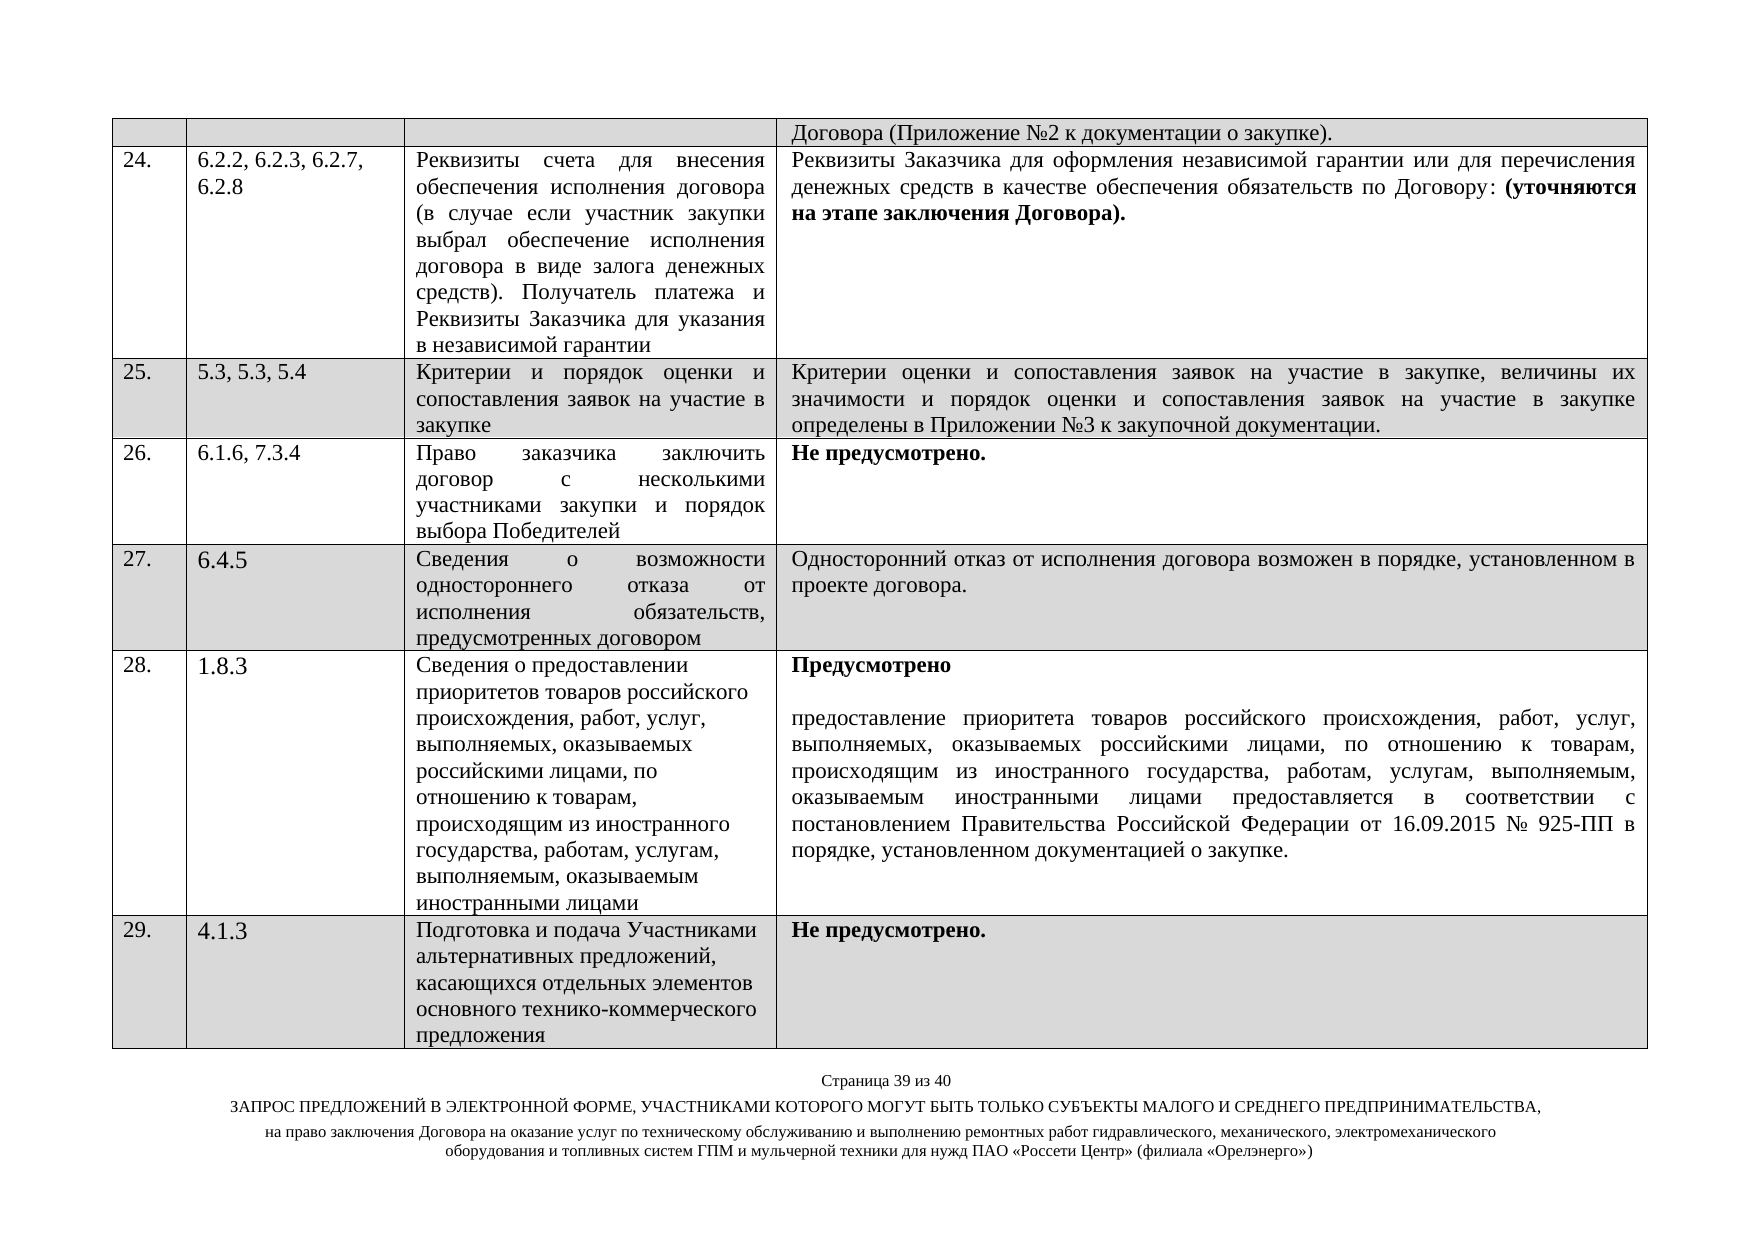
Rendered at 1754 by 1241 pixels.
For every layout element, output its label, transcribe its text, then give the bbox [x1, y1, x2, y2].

table_cell Предусмотрено предоставление приоритета товаров российского происхождения, работ, услуг, выполняемых, оказываемых российскими лицами, по отношению к товарам, происходящим из иностранного государства, работам, услугам, выполняемым, оказываемым иностранными лицами предоставляется в соответствии с постановлением Правительства Российской Федерации от 16.09.2015 № 925-ПП в порядке, установленном документацией о закупке. [777, 651, 1647, 915]
table_cell Не предусмотрено. [777, 916, 1647, 1048]
table_cell Реквизиты Заказчика для оформления независимой гарантии или для перечисления денежных средств в качестве обеспечения обязательств по Договору: (уточняются на этапе заключения Договора). [777, 147, 1647, 357]
table_cell Право заказчика заключить договор с несколькими участниками закупки и порядок выбора Победителей [405, 439, 776, 544]
table_cell [113, 147, 186, 357]
table_cell Подготовка и подача Участниками альтернативных предложений, касающихся отдельных элементов основного технико-коммерческого предложения [405, 916, 776, 1048]
table_cell [113, 651, 186, 915]
table_cell Сведения о возможности одностороннего отказа от исполнения обязательств, предусмотренных договором [405, 545, 776, 650]
table_cell [113, 916, 186, 1048]
table_cell Не предусмотрено. [777, 439, 1647, 544]
table_cell 6.2.1 [187, 119, 404, 146]
table_cell Односторонний отказ от исполнения договора возможен в порядке, установленном в проекте договора. [777, 545, 1647, 650]
table_cell Реквизиты счета для внесения обеспечения исполнения договора (в случае если участник закупки выбрал обеспечение исполнения договора в виде залога денежных средств). Получатель платежа и Реквизиты Заказчика для указания в независимой гарантии [405, 147, 776, 357]
table_cell [113, 545, 186, 650]
table_cell [113, 119, 186, 146]
table_cell 6.2.2, 6.2.3, 6.2.7, 6.2.8 [187, 147, 404, 357]
table_cell [113, 439, 186, 544]
table_cell 4.1.3 [187, 916, 404, 1048]
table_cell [405, 119, 776, 146]
table_cell 5.3, 5.3, 5.4 [187, 359, 404, 437]
table_cell Сведения о предоставлении приоритетов товаров российского происхождения, работ, услуг, выполняемых, оказываемых российскими лицами, по отношению к товарам, происходящим из иностранного государства, работам, услугам, выполняемым, оказываемым иностранными лицами [405, 651, 776, 915]
table_cell 6.1.6, 7.3.4 [187, 439, 404, 544]
table_cell 1.8.3 [187, 651, 404, 915]
table_cell 6.4.5 [187, 545, 404, 650]
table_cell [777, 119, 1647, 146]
table_cell [113, 359, 186, 437]
table_cell Критерии оценки и сопоставления заявок на участие в закупке, величины их значимости и порядок оценки и сопоставления заявок на участие в закупке определены в Приложении №3 к закупочной документации. [777, 359, 1647, 437]
table_cell Критерии и порядок оценки и сопоставления заявок на участие в закупке [405, 359, 776, 437]
